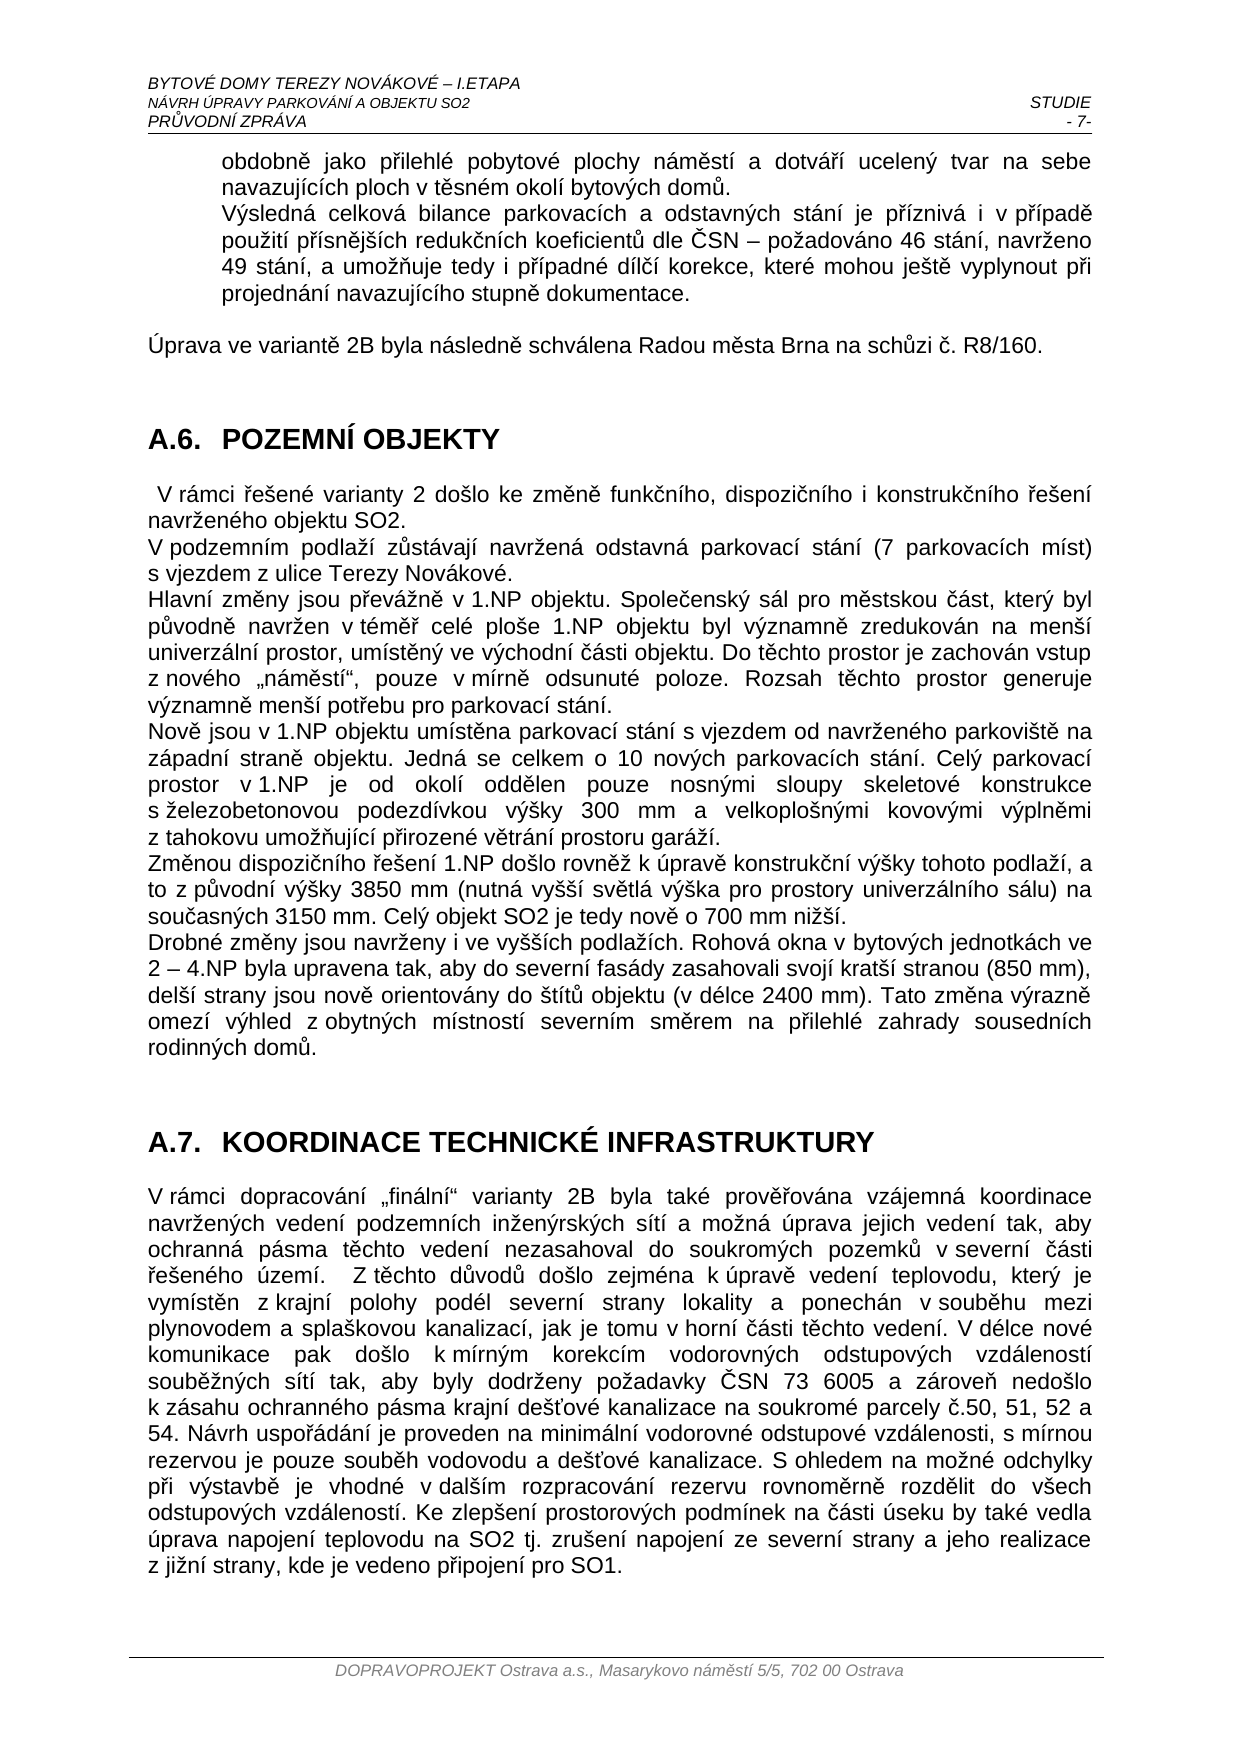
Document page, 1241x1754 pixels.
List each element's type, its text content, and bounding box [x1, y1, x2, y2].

text Výsledná celková bilance parkovacích a odstavných stání je příznivá i v případě použití přísnějších redukčních koeficientů dle ČSN – požadováno 46 stání, navrženo 49 stání, a umožňuje tedy i případné dílčí korekce, které mohou ještě vyplynout při projednání navazujícího stupně dokumentace. [221, 200, 1092, 306]
text V rámci dopracování „finální“ varianty 2B byla také prověřována vzájemná koordinace navržených vedení podzemních inženýrských sítí a možná úprava jejich vedení tak, aby ochranná pásma těchto vedení nezasahoval do soukromých pozemků v severní části řešeného území. Z těchto důvodů došlo zejména k úpravě vedení teplovodu, který je vymístěn z krajní polohy podél severní strany lokality a ponechán v souběhu mezi plynovodem a splaškovou kanalizací, jak je tomu v horní části těchto vedení. V délce nové komunikace pak došlo k mírným korekcím vodorovných odstupových vzdáleností souběžných sítí tak, aby byly dodrženy požadavky ČSN 73 6005 a zároveň nedošlo k zásahu ochranného pásma krajní dešťové kanalizace na soukromé parcely č.50, 51, 52 a 54. Návrh uspořádání je proveden na minimální vodorovné odstupové vzdálenosti, s mírnou rezervou je pouze souběh vodovodu a dešťové kanalizace. S ohledem na možné odchylky při výstavbě je vhodné v dalším rozpracování rezervu rovnoměrně rozdělit do všech odstupových vzdáleností. Ke zlepšení prostorových podmínek na části úseku by také vedla úprava napojení teplovodu na SO2 tj. zrušení napojení ze severní strany a jeho realizace z jižní strany, kde je vedeno připojení pro SO1. [148, 1183, 1092, 1578]
text Změnou dispozičního řešení 1.NP došlo rovněž k úpravě konstrukční výšky tohoto podlaží, a to z původní výšky 3850 mm (nutná vyšší světlá výška pro prostory univerzálního sálu) na současných 3150 mm. Celý objekt SO2 je tedy nově o 700 mm nižší. [148, 850, 1092, 929]
text V podzemním podlaží zůstávají navržená odstavná parkovací stání (7 parkovacích míst) s vjezdem z ulice Terezy Novákové. [148, 534, 1092, 586]
text Úprava ve variantě 2B byla následně schválena Radou města Brna na schůzi č. R8/160. [148, 332, 1092, 358]
text Hlavní změny jsou převážně v 1.NP objektu. Společenský sál pro městskou část, který byl původně navržen v téměř celé ploše 1.NP objektu byl významně zredukován na menší univerzální prostor, umístěný ve východní části objektu. Do těchto prostor je zachován vstup z nového „náměstí“, pouze v mírně odsunuté poloze. Rozsah těchto prostor generuje významně menší potřebu pro parkovací stání. [148, 586, 1092, 718]
text Drobné změny jsou navrženy i ve vyšších podlažích. Rohová okna v bytových jednotkách ve 2 – 4.NP byla upravena tak, aby do severní fasády zasahovali svojí kratší stranou (850 mm), delší strany jsou nově orientovány do štítů objektu (v délce 2400 mm). Tato změna výrazně omezí výhled z obytných místností severním směrem na přilehlé zahrady sousedních rodinných domů. [148, 929, 1092, 1061]
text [221, 148, 1092, 200]
subtitle POZEMNÍ OBJEKTY [148, 422, 1092, 456]
subtitle koordinace technické infrastruktury [148, 1124, 1092, 1158]
text Nově jsou v 1.NP objektu umístěna parkovací stání s vjezdem od navrženého parkoviště na západní straně objektu. Jedná se celkem o 10 nových parkovacích stání. Celý parkovací prostor v 1.NP je od okolí oddělen pouze nosnými sloupy skeletové konstrukce s železobetonovou podezdívkou výšky 300 mm a velkoplošnými kovovými výplněmi z tahokovu umožňující přirozené větrání prostoru garáží. [148, 718, 1092, 850]
text V rámci řešené varianty 2 došlo ke změně funkčního, dispozičního i konstrukčního řešení navrženého objektu SO2. [148, 481, 1092, 534]
